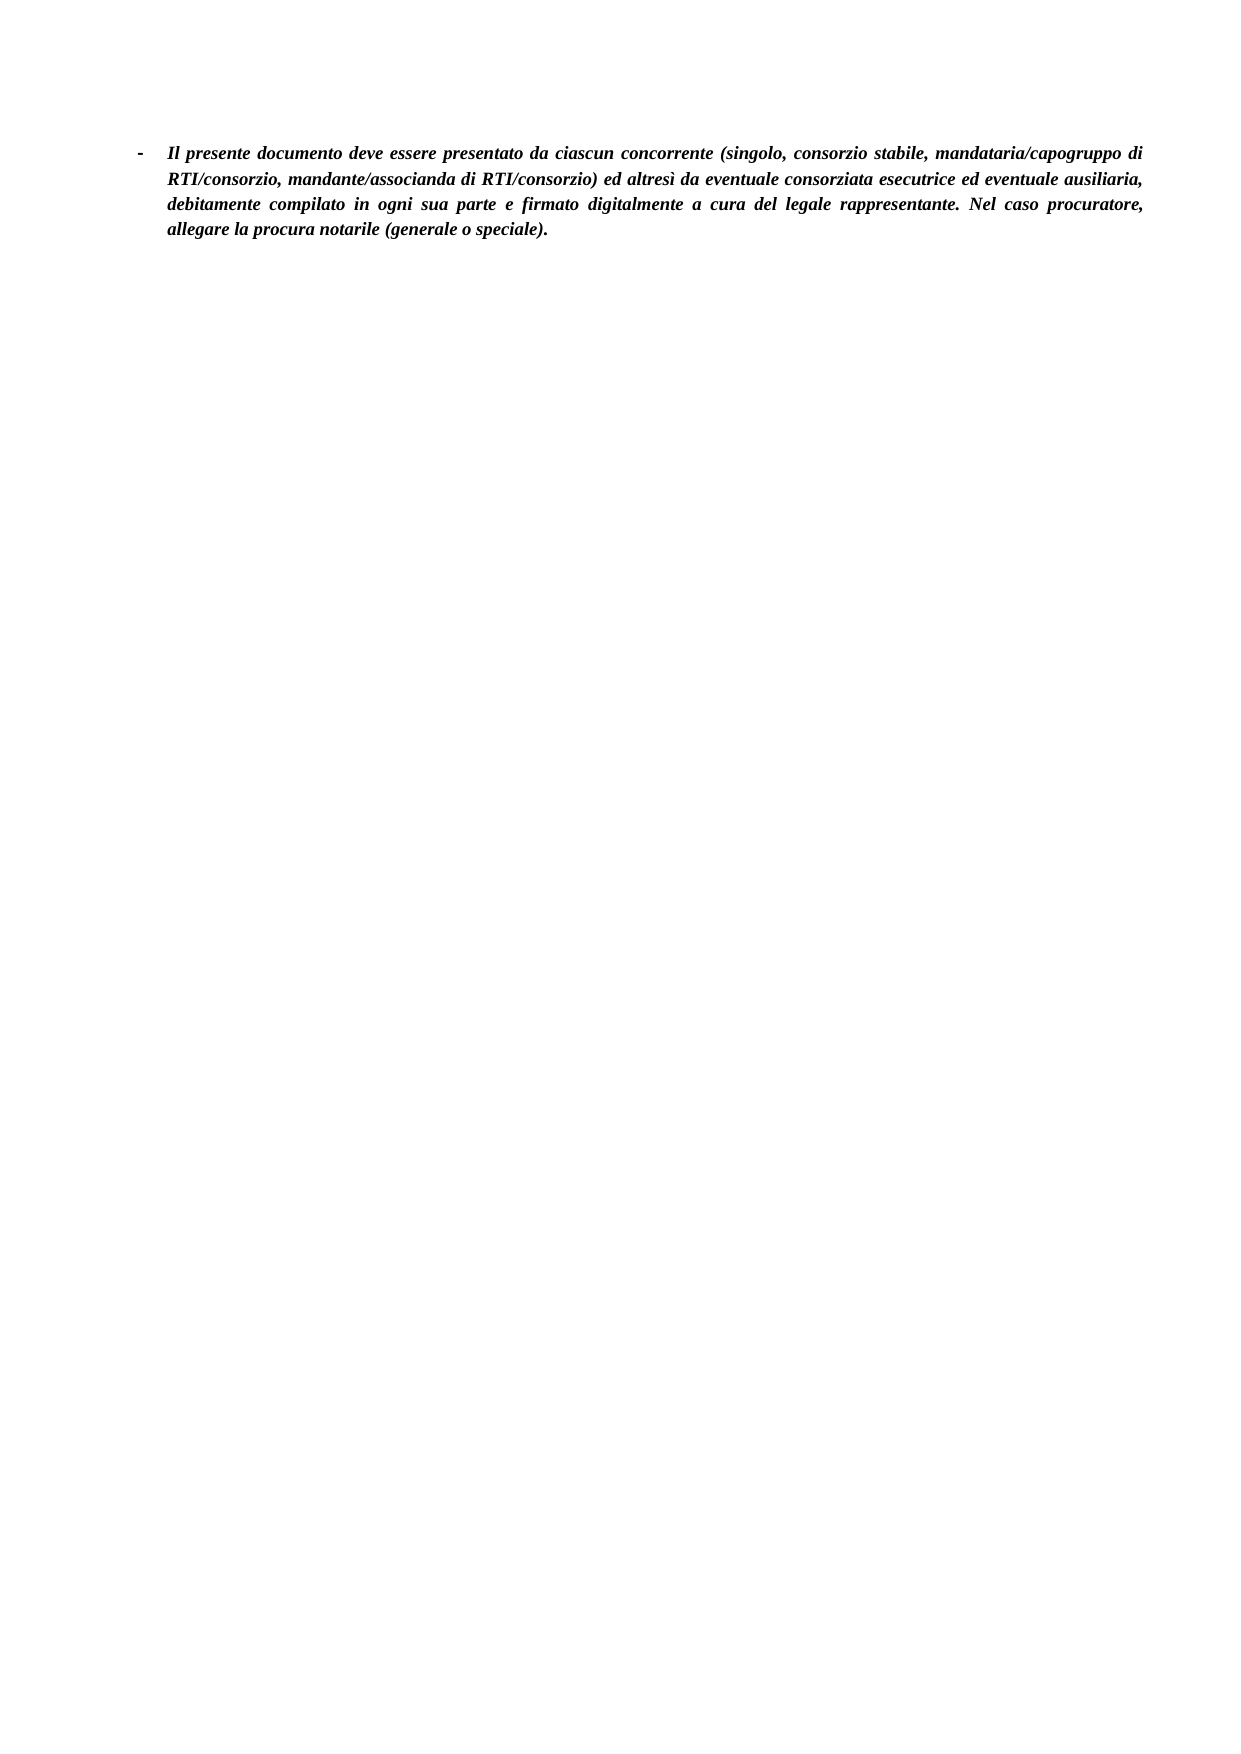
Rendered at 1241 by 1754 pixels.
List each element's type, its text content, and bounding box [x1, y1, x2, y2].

list Il presente documento deve essere presentato da ciascun concorrente (singolo, consorzio stabile, mandataria/capogruppo di RTI/consorzio, mandante/associanda di RTI/consorzio) ed altresì da eventuale consorziata esecutrice ed eventuale ausiliaria, debitamente compilato in ogni sua parte e firmato digitalmente a cura del legale rappresentante. Nel caso procuratore, allegare la procura notarile (generale o speciale). [137, 139, 1146, 239]
